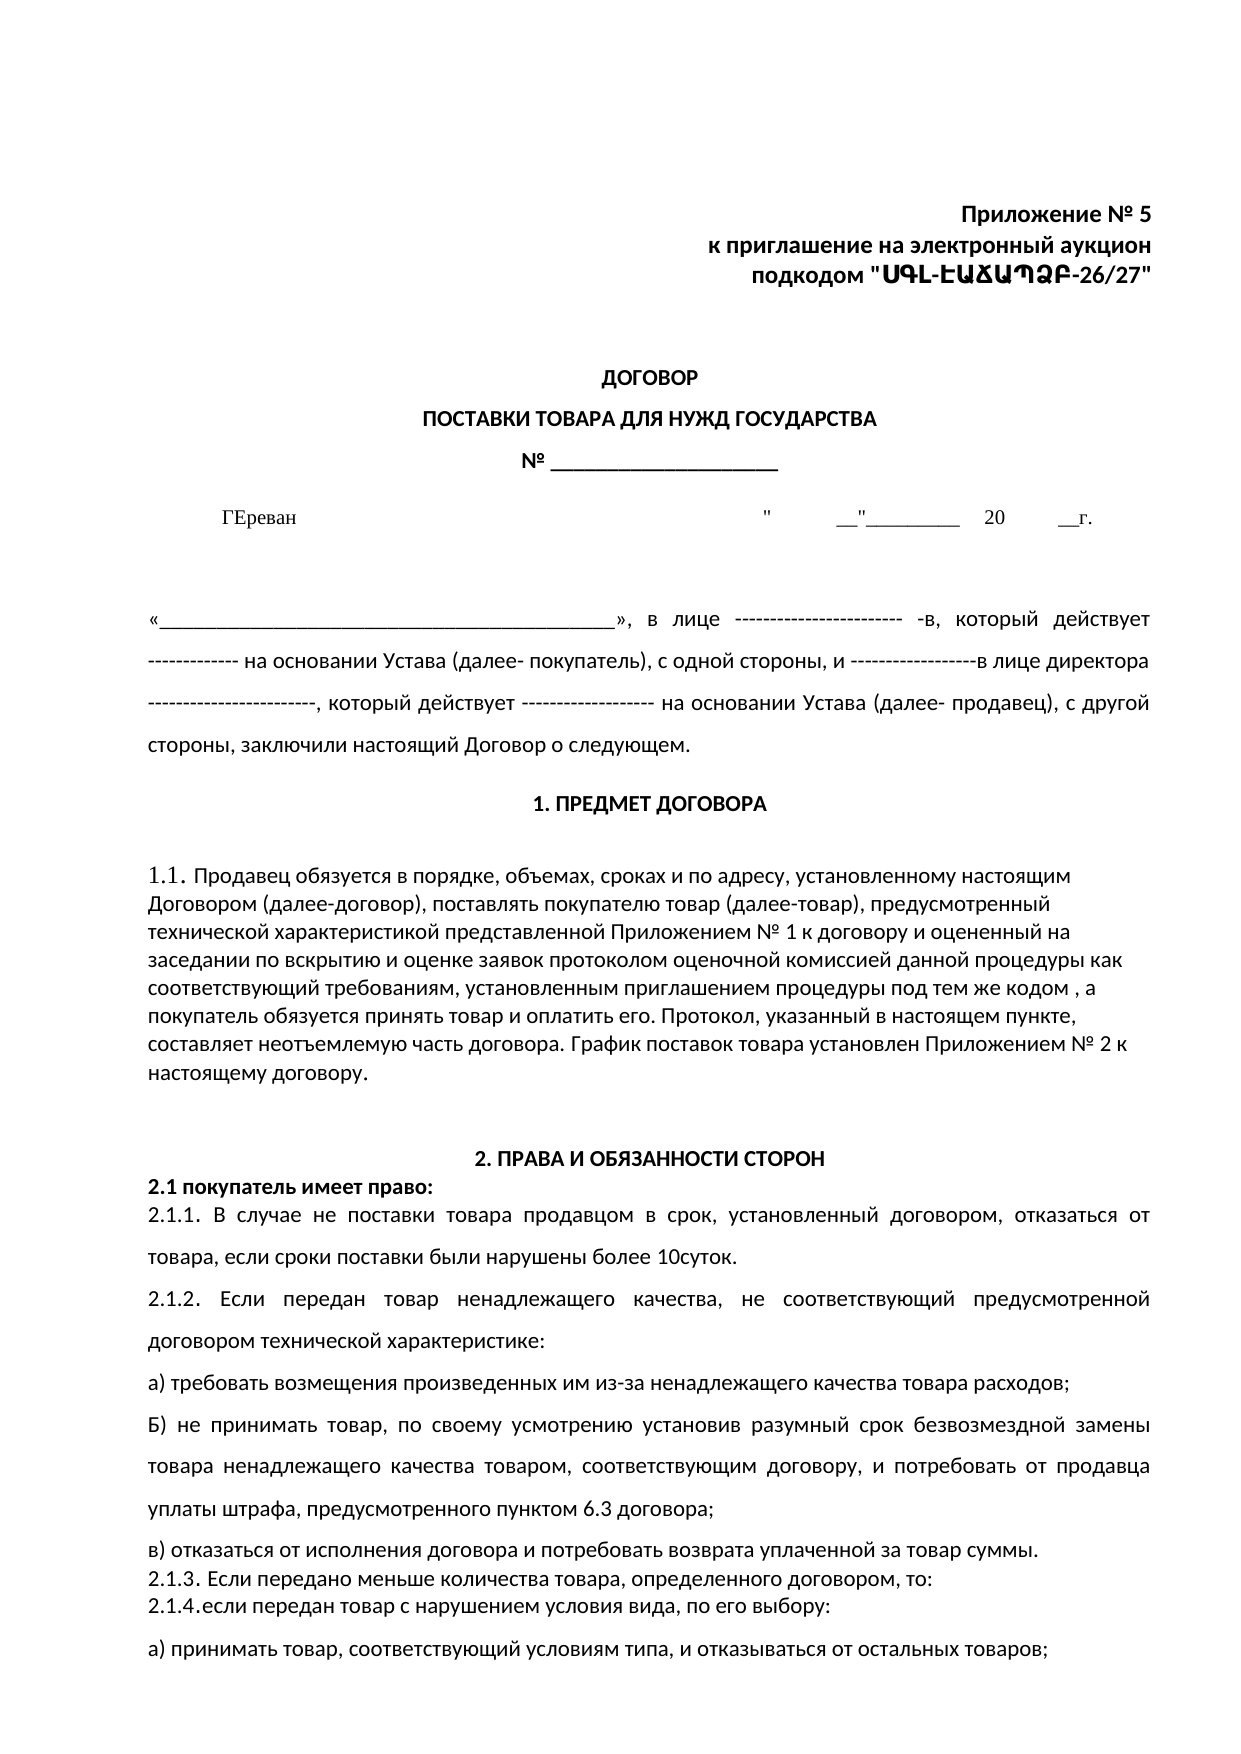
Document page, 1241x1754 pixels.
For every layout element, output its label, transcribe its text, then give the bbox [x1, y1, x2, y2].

text Приложение № 5 [148, 198, 1152, 229]
list 2.1.4․если передан товар с нарушением условия вида, по его выбору: [148, 1592, 1152, 1620]
text 2.1.3․ Если передано меньше количества товара, определенного договором, то: [148, 1564, 1152, 1592]
text 2.1 покупатель имеет право: [148, 1172, 1152, 1200]
list Б) не принимать товар, по своему усмотрению установив разумный срок безвозмездной замены товара ненадлежащего качества товаром, соответствующим договору, и потребовать от продавца уплаты штрафа, предусмотренного пунктом 6.3 договора; [148, 1410, 1152, 1522]
text к приглашение на электронный аукцион [177, 229, 1152, 259]
table_header " __"_________ 20 __г. [620, 505, 1104, 546]
list 2. ПРАВА И ОБЯЗАННОСТИ СТОРОН [148, 1144, 1152, 1172]
list а) принимать товар, соответствующий условиям типа, и отказываться от остальных товаров; [148, 1634, 1152, 1662]
text в) отказаться от исполнения договора и потребовать возврата уплаченной за товар суммы. [148, 1536, 1152, 1564]
list а) требовать возмещения произведенных им из-за ненадлежащего качества товара расходов; [148, 1368, 1152, 1396]
text «________________________________________», в лице ------------------------ -в, который действует ------------- на основании Устава (далее- покупатель), с одной стороны, и ------------------в лице директора ------------------------, который действует ------------------- на основании Устава (далее- продавец), с другой стороны, заключили настоящий Договор о следующем. [148, 604, 1152, 758]
text 1. ПРЕДМЕТ ДОГОВОРА [148, 789, 1152, 817]
text подкодом "ՍԳԼ-ԷԱՃԱՊՁԲ-26/27" [177, 259, 1152, 290]
text № ____________________ [148, 447, 1152, 474]
table_header ГЕреван [136, 505, 620, 546]
text ДОГОВОР [148, 363, 1152, 391]
list 2.1.2․ Если передан товар ненадлежащего качества, не соответствующий предусмотренной договором технической характеристике: [148, 1284, 1152, 1354]
list 2.1.1․ В случае не поставки товара продавцом в срок, установленный договором, отказаться от товара, если сроки поставки были нарушены более 10суток. [148, 1200, 1152, 1270]
text 1.1․ Продавец обязуется в порядке, объемах, сроках и по адресу, установленному настоящим Договором (далее-договор), поставлять покупателю товар (далее-товар), предусмотренный технической характеристикой представленной Приложением № 1 к договору и оцененный на заседании по вскрытию и оценке заявок протоколом оценочной комиссией данной процедуры как соответствующий требованиям, установленным приглашением процедуры под тем же кодом , а покупатель обязуется принять товар и оплатить его. Протокол, указанный в настоящем пункте, составляет неотъемлемую часть договора. График поставок товара установлен Приложением № 2 к настоящему договору. [148, 860, 1152, 1087]
text ПОСТАВКИ ТОВАРА ДЛЯ НУЖД ГОСУДАРСТВА [148, 404, 1152, 433]
